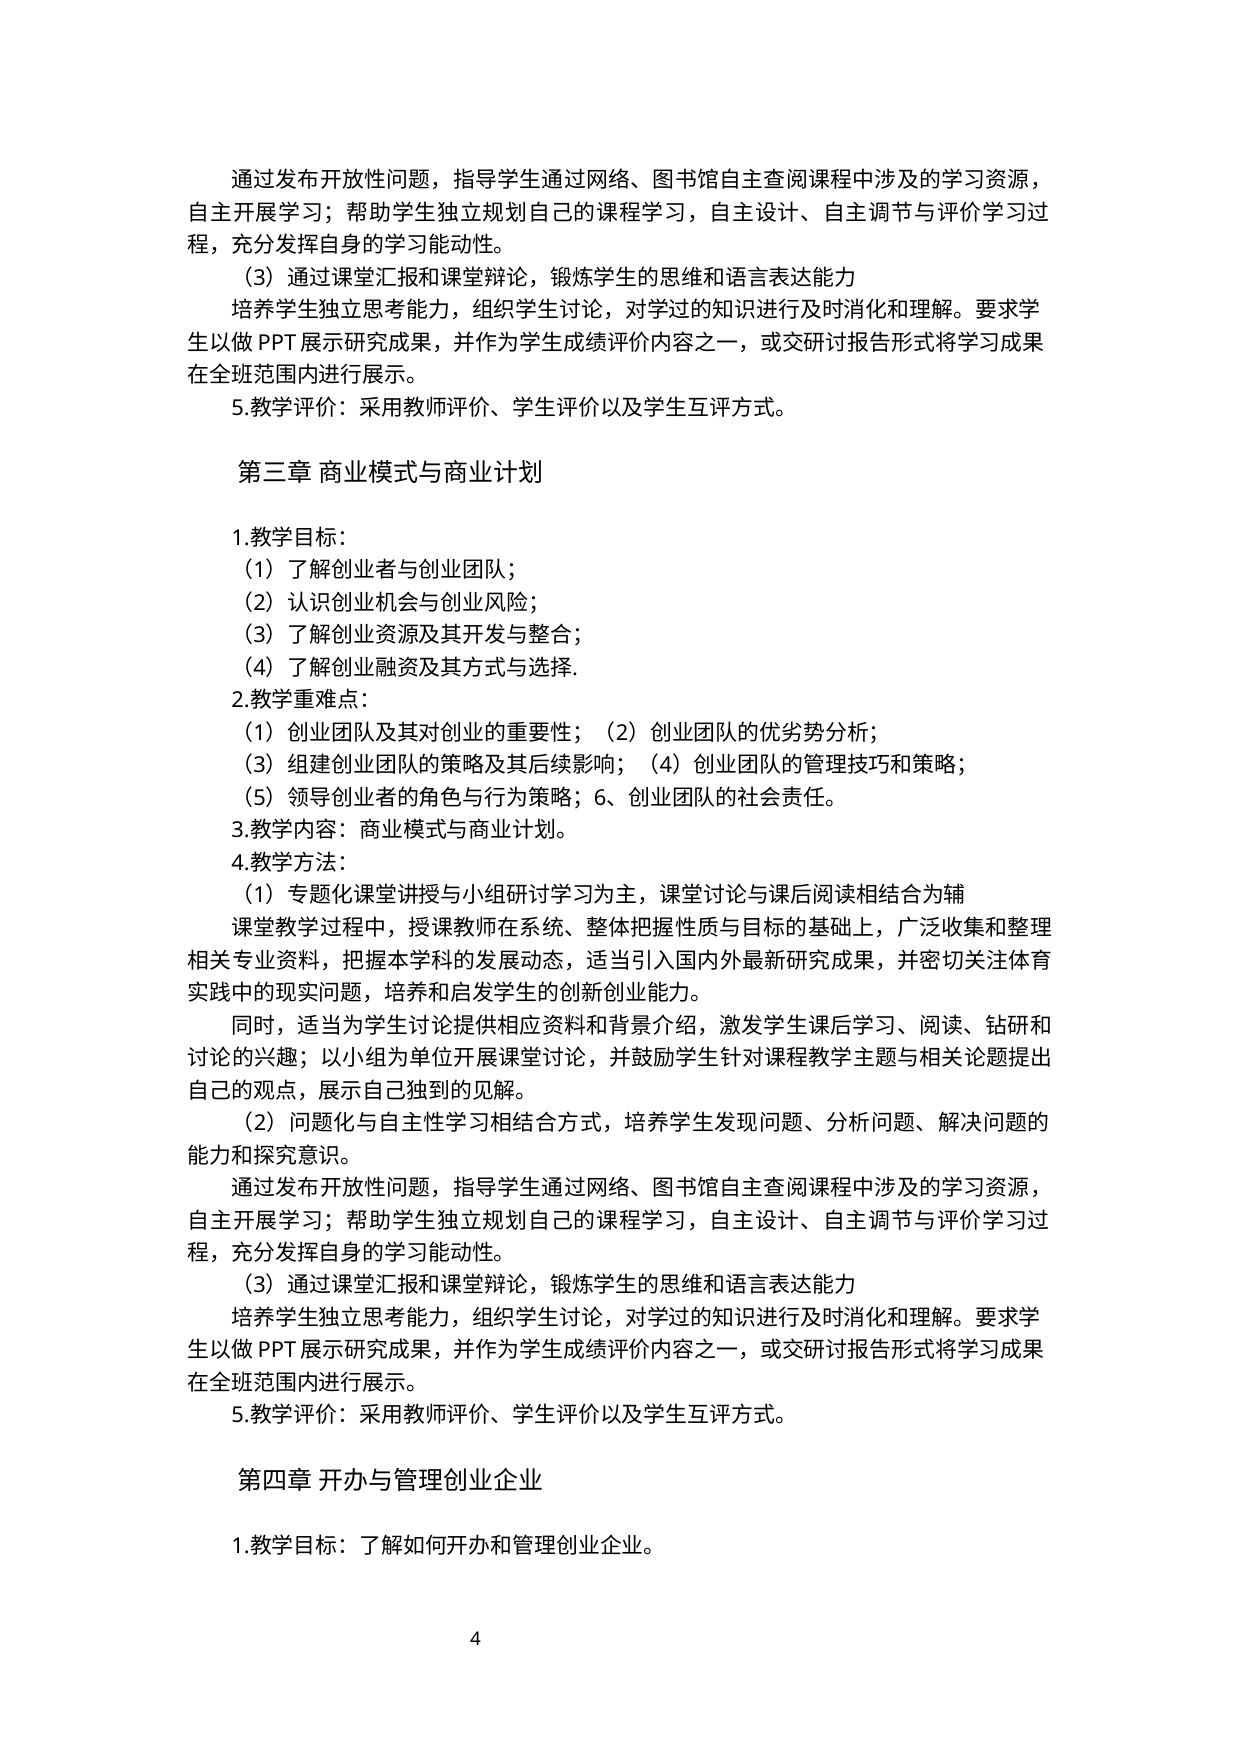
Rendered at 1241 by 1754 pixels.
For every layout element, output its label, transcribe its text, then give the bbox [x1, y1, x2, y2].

text （5）领导创业者的角色与行为策略；6、创业团队的社会责任。 [187, 780, 1053, 812]
text （3）组建创业团队的策略及其后续影响；（4）创业团队的管理技巧和策略； [187, 747, 1053, 780]
text （4）了解创业融资及其方式与选择. [187, 650, 1053, 682]
text 4.教学方法： [187, 845, 1053, 877]
text （2）认识创业机会与创业风险； [187, 585, 1053, 617]
text （2）问题化与自主性学习相结合方式，培养学生发现问题、分析问题、解决问题的能力和探究意识。 [187, 1105, 1053, 1170]
text 2.教学重难点： [187, 682, 1053, 715]
text 培养学生独立思考能力，组织学生讨论，对学过的知识进行及时消化和理解。要求学生以做PPT展示研究成果，并作为学生成绩评价内容之一，或交研讨报告形式将学习成果在全班范围内进行展示。 [187, 1300, 1053, 1397]
text （1）专题化课堂讲授与小组研讨学习为主，课堂讨论与课后阅读相结合为辅 [187, 877, 1053, 910]
text 1.教学目标： [187, 520, 1053, 552]
text （3）通过课堂汇报和课堂辩论，锻炼学生的思维和语言表达能力 [187, 1267, 1053, 1300]
text 通过发布开放性问题，指导学生通过网络、图书馆自主查阅课程中涉及的学习资源，自主开展学习；帮助学生独立规划自己的课程学习，自主设计、自主调节与评价学习过程，充分发挥自身的学习能动性。 [187, 1170, 1053, 1267]
text 1.教学目标：了解如何开办和管理创业企业。 [187, 1527, 1053, 1560]
text 3.教学内容：商业模式与商业计划。 [187, 812, 1053, 845]
text 培养学生独立思考能力，组织学生讨论，对学过的知识进行及时消化和理解。要求学生以做PPT展示研究成果，并作为学生成绩评价内容之一，或交研讨报告形式将学习成果在全班范围内进行展示。 [187, 292, 1053, 389]
text 通过发布开放性问题，指导学生通过网络、图书馆自主查阅课程中涉及的学习资源，自主开展学习；帮助学生独立规划自己的课程学习，自主设计、自主调节与评价学习过程，充分发挥自身的学习能动性。 [187, 162, 1053, 259]
text （1）创业团队及其对创业的重要性；（2）创业团队的优劣势分析； [187, 715, 1053, 747]
text （3）通过课堂汇报和课堂辩论，锻炼学生的思维和语言表达能力 [187, 259, 1053, 292]
text 第三章 商业模式与商业计划 [187, 438, 1053, 503]
text 5.教学评价：采用教师评价、学生评价以及学生互评方式。 [187, 1397, 1053, 1430]
text 课堂教学过程中，授课教师在系统、整体把握性质与目标的基础上，广泛收集和整理相关专业资料，把握本学科的发展动态，适当引入国内外最新研究成果，并密切关注体育实践中的现实问题，培养和启发学生的创新创业能力。 [187, 910, 1053, 1007]
text 同时，适当为学生讨论提供相应资料和背景介绍，激发学生课后学习、阅读、钻研和讨论的兴趣；以小组为单位开展课堂讨论，并鼓励学生针对课程教学主题与相关论题提出自己的观点，展示自己独到的见解。 [187, 1007, 1053, 1105]
text 5.教学评价：采用教师评价、学生评价以及学生互评方式。 [187, 389, 1053, 422]
text （3）了解创业资源及其开发与整合； [187, 617, 1053, 650]
text （1）了解创业者与创业团队； [187, 552, 1053, 585]
text 第四章 开办与管理创业企业 [187, 1446, 1053, 1511]
